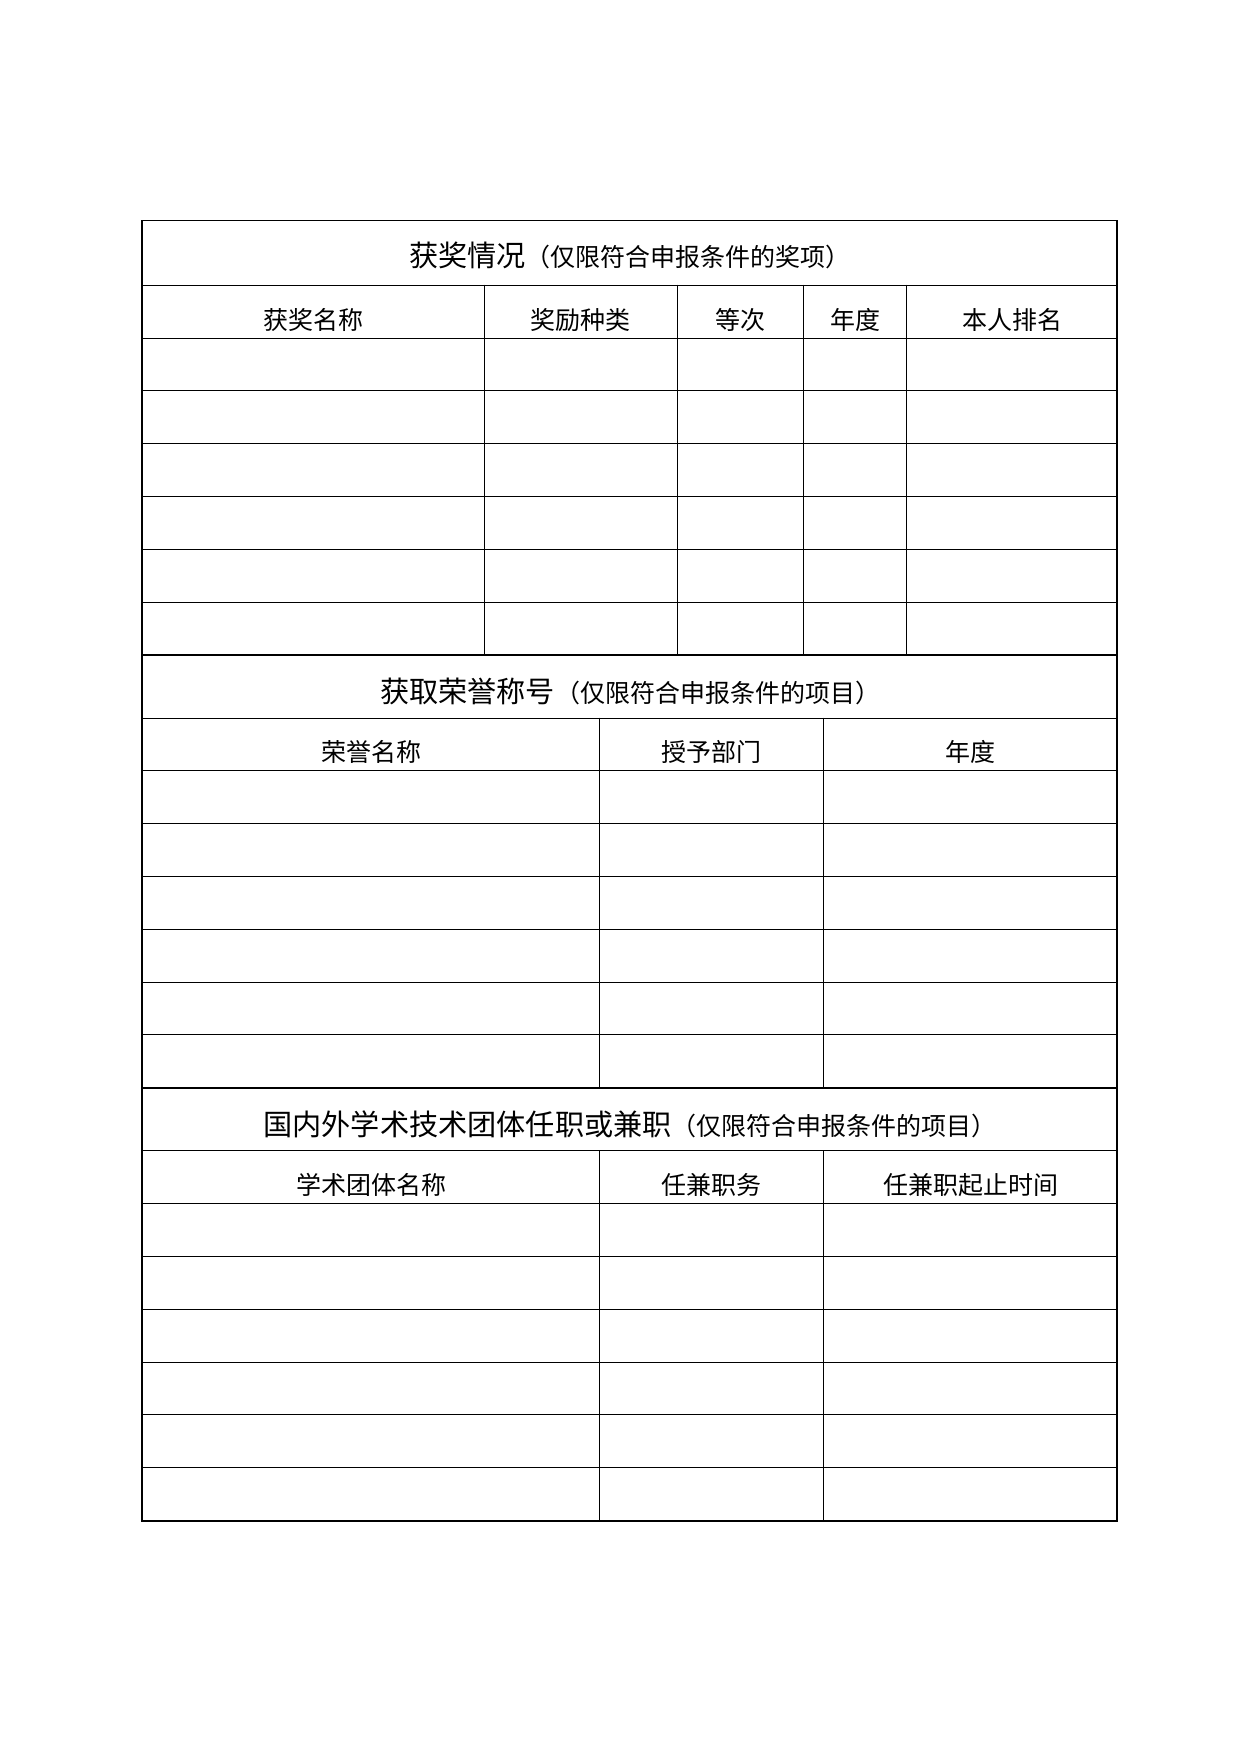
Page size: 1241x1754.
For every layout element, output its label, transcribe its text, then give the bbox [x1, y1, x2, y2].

table_cell [804, 339, 906, 390]
table_cell [600, 1035, 823, 1087]
table_cell [824, 1415, 1116, 1467]
table_cell [804, 497, 906, 549]
table_cell [143, 1204, 599, 1256]
table_cell [485, 339, 677, 390]
table_cell 荣誉名称 [143, 719, 599, 770]
table_cell [485, 391, 677, 443]
table_cell 国内外学术技术团体任职或兼职（仅限符合申报条件的项目） [143, 1089, 1116, 1150]
table_cell [907, 391, 1116, 443]
table_cell [804, 550, 906, 601]
table_cell [143, 550, 484, 601]
table_cell [600, 824, 823, 876]
table_cell [678, 603, 803, 654]
table_cell [824, 824, 1116, 876]
table_cell [678, 339, 803, 390]
table_cell [143, 1363, 599, 1414]
table_cell [824, 1310, 1116, 1361]
table_cell [907, 339, 1116, 390]
table_cell [485, 497, 677, 549]
table_cell [143, 771, 599, 823]
table_cell 奖励种类 [485, 286, 677, 337]
table_cell [143, 824, 599, 876]
table_cell [143, 444, 484, 496]
table_cell [907, 603, 1116, 654]
table_cell [143, 339, 484, 390]
table_cell [143, 930, 599, 981]
table_cell [824, 983, 1116, 1034]
table_cell [485, 444, 677, 496]
table_cell [824, 1257, 1116, 1309]
table_cell 年度 [804, 286, 906, 337]
table_cell [143, 877, 599, 929]
table_cell [600, 1468, 823, 1520]
table_cell [600, 1363, 823, 1414]
table_cell [824, 771, 1116, 823]
table_cell 获奖名称 [143, 286, 484, 337]
table_cell [824, 1035, 1116, 1087]
table_cell [485, 550, 677, 601]
table_cell 年度 [824, 719, 1116, 770]
table_cell [143, 983, 599, 1034]
table_cell [143, 1257, 599, 1309]
table_cell [824, 1468, 1116, 1520]
table_cell 学术团体名称 [143, 1151, 599, 1203]
table_cell [600, 1415, 823, 1467]
table_cell [824, 877, 1116, 929]
table_cell [485, 603, 677, 654]
table_cell [804, 603, 906, 654]
table_cell [143, 603, 484, 654]
table_cell [600, 877, 823, 929]
table_cell 任兼职起止时间 [824, 1151, 1116, 1203]
table_cell [600, 771, 823, 823]
table_cell 等次 [678, 286, 803, 337]
table_cell 任兼职务 [600, 1151, 823, 1203]
table_cell [907, 550, 1116, 601]
table_cell [143, 1035, 599, 1087]
table_cell 本人排名 [907, 286, 1116, 337]
table_cell [907, 497, 1116, 549]
table_cell [804, 444, 906, 496]
table_cell [678, 550, 803, 601]
table_cell [143, 1310, 599, 1361]
table_cell [907, 444, 1116, 496]
table_cell [143, 1468, 599, 1520]
table_cell [600, 930, 823, 981]
table_cell [600, 1310, 823, 1361]
table_cell [678, 391, 803, 443]
table_cell [678, 497, 803, 549]
table_cell [824, 930, 1116, 981]
table_cell [824, 1204, 1116, 1256]
table_cell [143, 391, 484, 443]
table_cell 获取荣誉称号（仅限符合申报条件的项目） [143, 656, 1116, 717]
table_cell [600, 1204, 823, 1256]
table_cell 获奖情况（仅限符合申报条件的奖项） [143, 221, 1116, 284]
table_cell [804, 391, 906, 443]
table_cell [600, 983, 823, 1034]
table_cell [824, 1363, 1116, 1414]
table_cell [143, 497, 484, 549]
table_cell [143, 1415, 599, 1467]
table_cell [600, 1257, 823, 1309]
table_cell 授予部门 [600, 719, 823, 770]
table_cell [678, 444, 803, 496]
